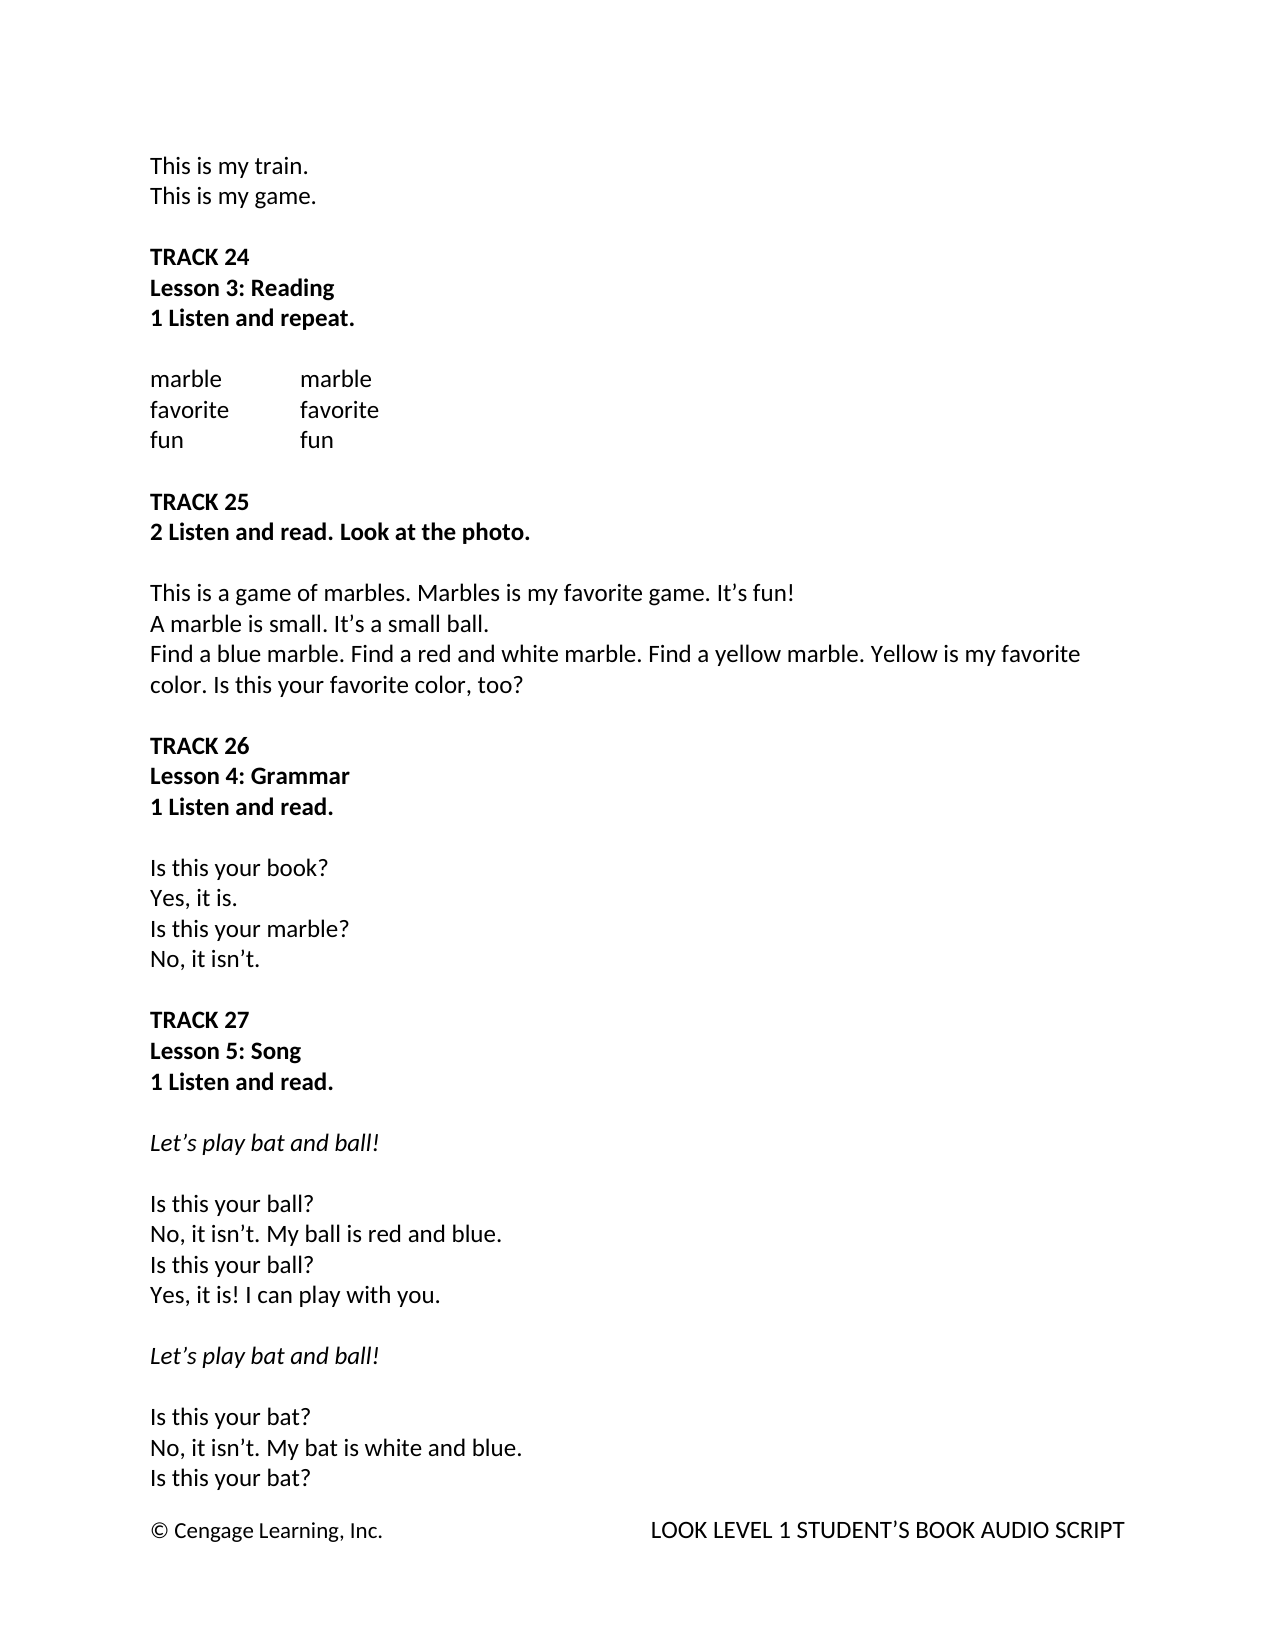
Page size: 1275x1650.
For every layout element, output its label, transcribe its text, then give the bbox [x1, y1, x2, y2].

text 1 Listen and read. [150, 791, 1125, 821]
text Is this your marble? [150, 913, 1125, 943]
text Yes, it is! I can play with you. [150, 1279, 1125, 1310]
text 2 Listen and read. Look at the photo. [150, 516, 1125, 547]
text TRACK 25 [150, 455, 1125, 516]
text Is this your bat? [150, 1401, 1125, 1432]
text No, it isn’t. My bat is white and blue. [150, 1432, 1125, 1462]
text Let’s play bat and ball! [150, 1340, 1125, 1371]
text Is this your ball? [150, 1188, 1125, 1218]
text 1 Listen and repeat. [150, 303, 1125, 333]
text Lesson 3: Reading [150, 272, 1125, 303]
text This is my train. [150, 150, 1125, 181]
text Is this your ball? [150, 1249, 1125, 1279]
text TRACK 24 [150, 242, 1125, 272]
text This is my game. [150, 181, 1125, 211]
text Is this your book? [150, 852, 1125, 882]
text 1 Listen and read. [150, 1066, 1125, 1096]
text marble marble [150, 364, 1125, 394]
text A marble is small. It’s a small ball. [150, 608, 1125, 638]
text Lesson 5: Song [150, 1035, 1125, 1066]
text This is a game of marbles. Marbles is my favorite game. It’s fun! [150, 577, 1125, 608]
text No, it isn’t. My ball is red and blue. [150, 1218, 1125, 1249]
text TRACK 26 [150, 730, 1125, 760]
text Lesson 4: Grammar [150, 760, 1125, 791]
text fun fun [150, 425, 1125, 455]
text favorite favorite [150, 394, 1125, 425]
text Let’s play bat and ball! [150, 1127, 1125, 1157]
text Is this your bat? [150, 1462, 1125, 1493]
text TRACK 27 [150, 1004, 1125, 1035]
text Find a blue marble. Find a red and white marble. Find a yellow marble. Yellow is my favorite color. Is this your favorite color, too? [150, 638, 1125, 699]
text Yes, it is. [150, 882, 1125, 913]
text No, it isn’t. [150, 943, 1125, 974]
